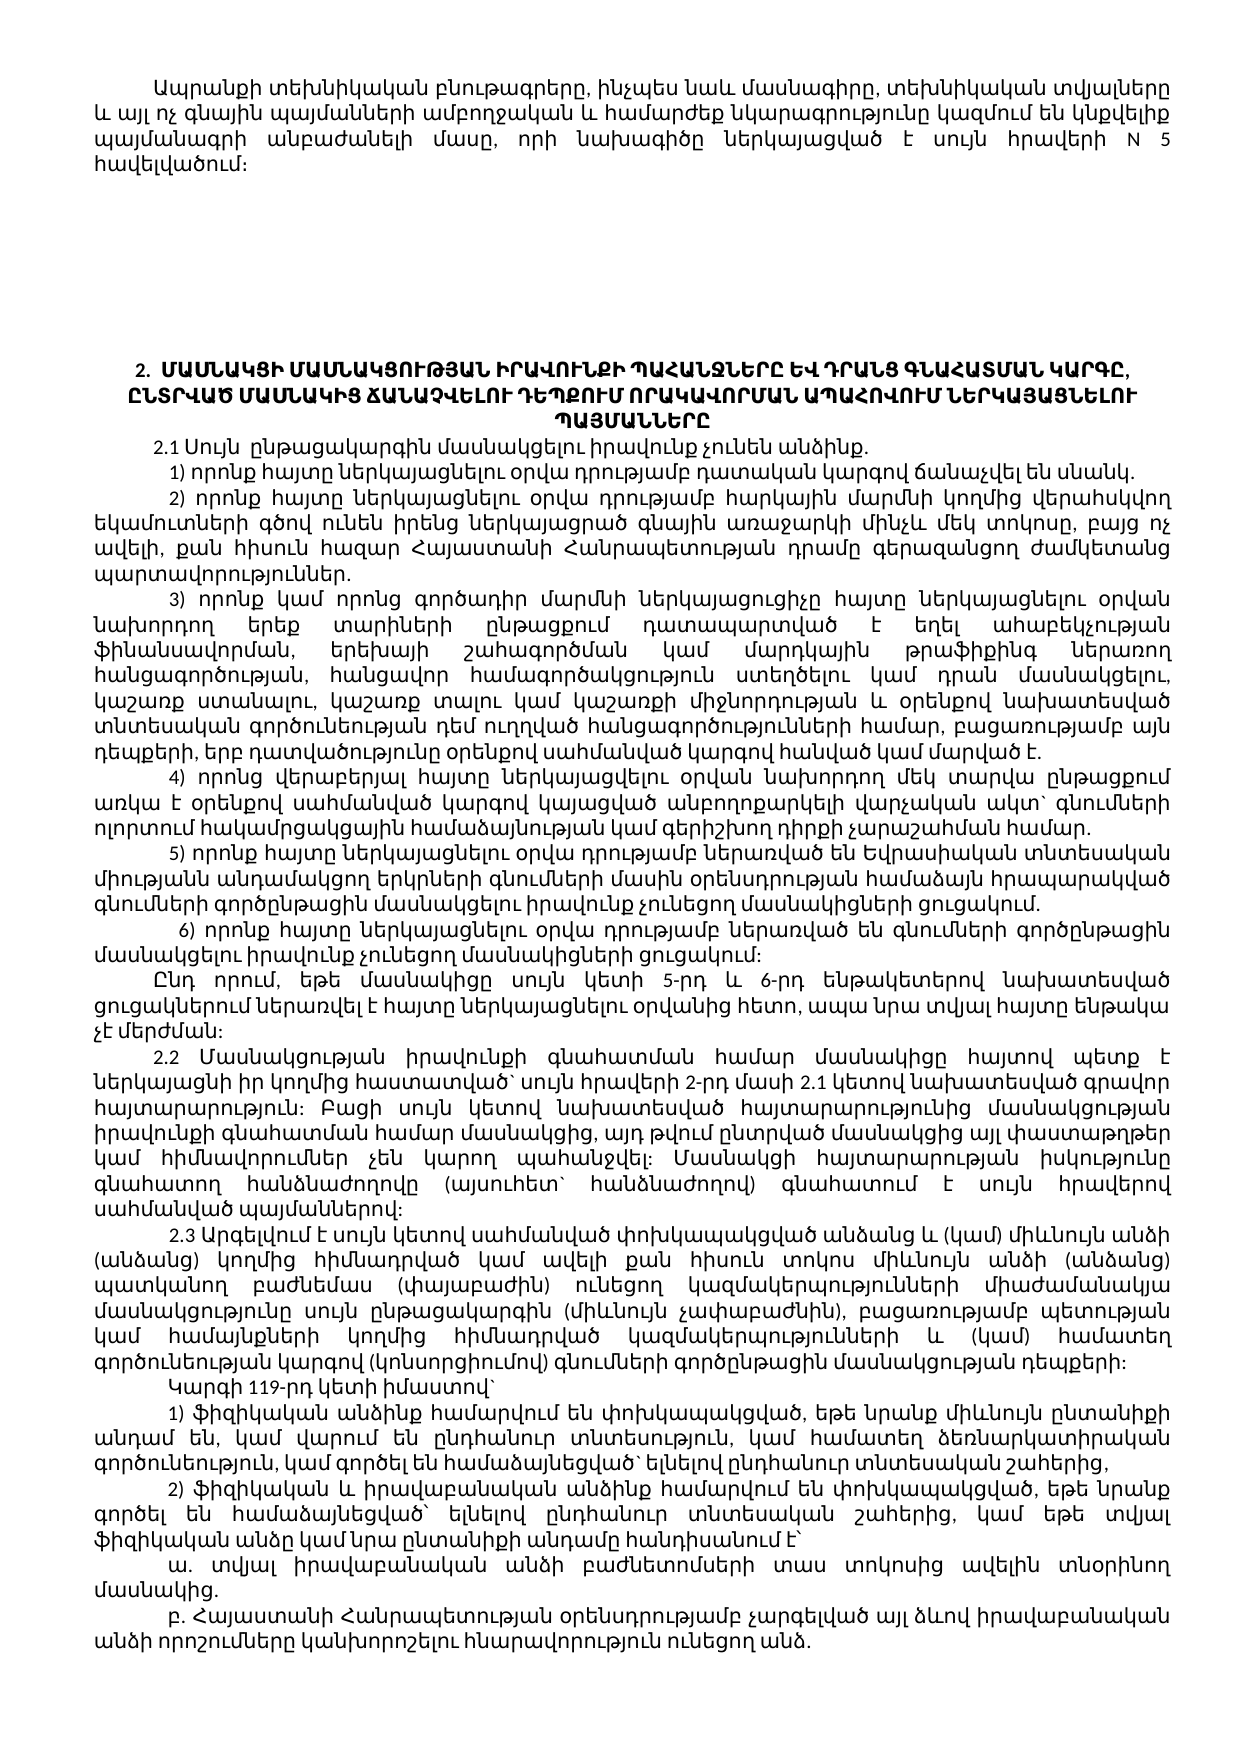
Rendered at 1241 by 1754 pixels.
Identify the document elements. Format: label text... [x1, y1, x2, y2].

text ա. տվյալ իրավաբանական անձի բաժնետոմսերի տաս տոկոսից ավելին տնօրինող մասնակից. [94, 1552, 1171, 1603]
text Կարգի 119-րդ կետի իմաստով` [94, 1374, 1171, 1400]
text 2. ՄԱՍՆԱԿՑԻ ՄԱՍՆԱԿՑՈՒԹՅԱՆ ԻՐԱՎՈՒՆՔԻ ՊԱՀԱՆՋՆԵՐԸ ԵՎ ԴՐԱՆՑ ԳՆԱՀԱՏՄԱՆ ԿԱՐԳԸ, ԸՆՏՐՎԱԾ ՄԱՍՆԱԿԻՑ ՃԱՆԱՉՎԵԼՈՒ ԴԵՊՔՈՒՄ ՈՐԱԿԱՎՈՐՄԱՆ ԱՊԱՀՈՎՈՒՄ ՆԵՐԿԱՅԱՑՆԵԼՈՒ ՊԱՅՄԱՆՆԵՐԸ [94, 358, 1171, 434]
text 6) որոնք հայտը ներկայացնելու օրվա դրությամբ ներառված են գնումների գործընթացին մասնակցելու իրավունք չունեցող մասնակիցների ցուցակում: [94, 917, 1171, 968]
text Ապրանքի տեխնիկական բնութագրերը, ինչպես նաև մասնագիրը, տեխնիկական տվյալները և այլ ոչ գնային պայմանների ամբողջական և համարժեք նկարագրությունը կազմում են կնքվելիք պայմանագրի անբաժանելի մասը, որի նախագիծը ներկայացված է սույն հրավերի N 5 հավելվածում։ [94, 75, 1171, 177]
text 2) ֆիզիկական և իրավաբանական անձինք համարվում են փոխկապակցված, եթե նրանք գործել են համաձայնեցված՝ ելնելով ընդհանուր տնտեսական շահերից, կամ եթե տվյալ ֆիզիկական անձը կամ նրա ընտանիքի անդամը հանդիսանում է՝ [94, 1476, 1171, 1552]
text 4) որոնց վերաբերյալ հայտը ներկայացվելու օրվան նախորդող մեկ տարվա ընթացքում առկա է օրենքով սահմանված կարգով կայացված անբողոքարկելի վարչական ակտ` գնումների ոլորտում հակամրցակցային համաձայնության կամ գերիշխող դիրքի չարաշահման համար. [94, 764, 1171, 841]
text բ. Հայաստանի Հանրապետության օրենսդրությամբ չարգելված այլ ձևով իրավաբանական անձի որոշումները կանխորոշելու հնարավորություն ունեցող անձ. [94, 1603, 1171, 1654]
text 1) ֆիզիկական անձինք համարվում են փոխկապակցված, եթե նրանք միևնույն ընտանիքի անդամ են, կամ վարում են ընդհանուր տնտեսություն, կամ համատեղ ձեռնարկատիրական գործունեություն, կամ գործել են համաձայնեցված` ելնելով ընդհանուր տնտեսական շահերից, [94, 1400, 1171, 1476]
text Ընդ որում, եթե մասնակիցը սույն կետի 5-րդ և 6-րդ ենթակետերով նախատեսված ցուցակներում ներառվել է հայտը ներկայացնելու օրվանից հետո, ապա նրա տվյալ հայտը ենթակա չէ մերժման: [94, 968, 1171, 1044]
text 2.1 Սույն ընթացակարգին մասնակցելու իրավունք չունեն անձինք. [94, 434, 1171, 459]
text 2.2 Մասնակցության իրավունքի գնահատման համար մասնակիցը հայտով պետք է ներկայացնի իր կողմից հաստատված` սույն հրավերի 2-րդ մասի 2.1 կետով նախատեսված գրավոր հայտարարություն: Բացի սույն կետով նախատեսված հայտարարությունից մասնակցության իրավունքի գնահատման համար մասնակցից, այդ թվում ընտրված մասնակցից այլ փաստաթղթեր կամ հիմնավորումներ չեն կարող պահանջվել: Մասնակցի հայտարարության իսկությունը գնահատող հանձնաժողովը (այսուհետ` հանձնաժողով) գնահատում է սույն հրավերով սահմանված պայմաններով: [94, 1044, 1171, 1222]
text 2.3 Արգելվում է սույն կետով սահմանված փոխկապակցված անձանց և (կամ) միևնույն անձի (անձանց) կողմից հիմնադրված կամ ավելի քան հիսուն տոկոս միևնույն անձի (անձանց) պատկանող բաժնեմաս (փայաբաժին) ունեցող կազմակերպությունների միաժամանակյա մասնակցությունը սույն ընթացակարգին (միևնույն չափաբաժնին), բացառությամբ պետության կամ համայնքների կողմից հիմնադրված կազմակերպությունների և (կամ) համատեղ գործունեության կարգով (կոնսորցիումով) գնումների գործընթացին մասնակցության դեպքերի: [94, 1222, 1171, 1374]
text 3) որոնք կամ որոնց գործադիր մարմնի ներկայացուցիչը հայտը ներկայացնելու օրվան նախորդող երեք տարիների ընթացքում դատապարտված է եղել ահաբեկչության ֆինանսավորման, երեխայի շահագործման կամ մարդկային թրաֆիքինգ ներառող հանցագործության, հանցավոր համագործակցություն ստեղծելու կամ դրան մասնակցելու, կաշառք ստանալու, կաշառք տալու կամ կաշառքի միջնորդության և օրենքով նախատեսված տնտեսական գործունեության դեմ ուղղված հանցագործությունների համար, բացառությամբ այն դեպքերի, երբ դատվածությունը օրենքով սահմանված կարգով հանված կամ մարված է. [94, 586, 1171, 764]
text 5) որոնք հայտը ներկայացնելու օրվա դրությամբ ներառված են Եվրասիական տնտեսական միությանն անդամակցող երկրների գնումների մասին օրենսդրության համաձայն հրապարակված գնումների գործընթացին մասնակցելու իրավունք չունեցող մասնակիցների ցուցակում. [94, 841, 1171, 917]
text 1) որոնք հայտը ներկայացնելու օրվա դրությամբ դատական կարգով ճանաչվել են սնանկ. [94, 459, 1171, 485]
text 2) որոնք հայտը ներկայացնելու օրվա դրությամբ հարկային մարմնի կողմից վերահսկվող եկամուտների գծով ունեն իրենց ներկայացրած գնային առաջարկի մինչև մեկ տոկոսը, բայց ոչ ավելի, քան հիսուն հազար Հայաստանի Հանրապետության դրամը գերազանցող ժամկետանց պարտավորություններ. [94, 485, 1171, 586]
